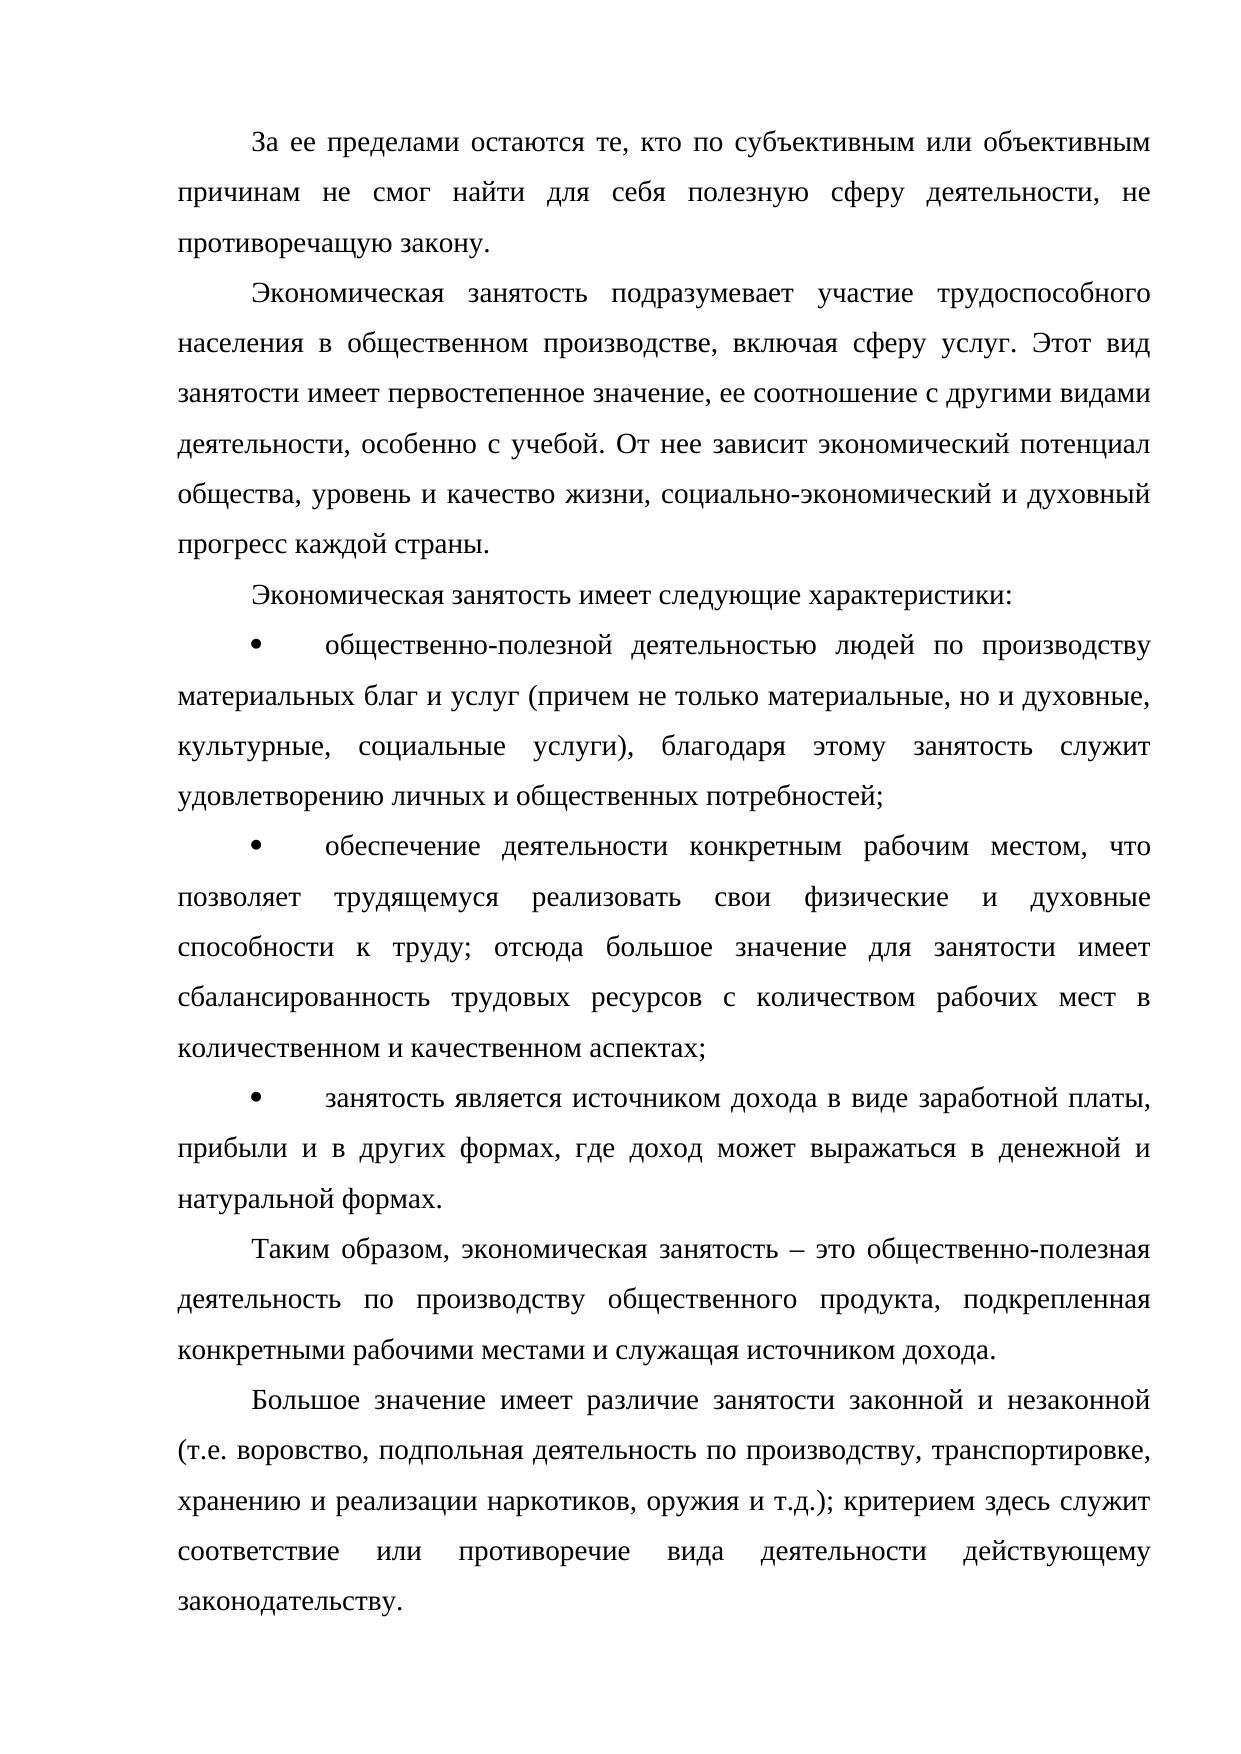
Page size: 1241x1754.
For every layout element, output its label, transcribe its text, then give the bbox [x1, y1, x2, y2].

list обеспечение деятельности конкретным рабочим местом, что позволяет трудящемуся реализовать свои физические и духовные способности к труду; отсюда большое значение для занятости имеет сбалансированность трудовых ресурсов с количеством рабочих мест в количественном и качественном аспектах; [177, 828, 1152, 1063]
list общественно-полезной деятельностью людей по производству материальных благ и услуг (причем не только материальные, но и духовные, культурные, социальные услуги), благодаря этому занятость служит удовлетворению личных и общественных потребностей; [177, 627, 1152, 812]
list Экономическая занятость подразумевает участие трудоспособного населения в общественном производстве, включая сферу услуг. Этот вид занятости имеет первостепенное значение, ее соотношение с другими видами деятельности, особенно с учебой. От нее зависит экономический потенциал общества, уровень и качество жизни, социально-экономический и духовный прогресс каждой страны. [177, 275, 1152, 560]
text Большое значение имеет различие занятости законной и незаконной (т.е. воровство, подпольная деятельность по производству, транспортировке, хранению и реализации наркотиков, оружия и т.д.); критерием здесь служит соответствие или противоречие вида деятельности действующему законодательству. [177, 1382, 1152, 1617]
list занятость является источником дохода в виде заработной платы, прибыли и в других формах, где доход может выражаться в денежной и натуральной формах. [177, 1080, 1152, 1214]
list Экономическая занятость имеет следующие характеристики: [177, 577, 1152, 610]
text За ее пределами остаются те, кто по субъективным или объективным причинам не смог найти для себя полезную сферу деятельности, не противоречащую закону. [177, 124, 1152, 258]
list Таким образом, экономическая занятость – это общественно-полезная деятельность по производству общественного продукта, подкрепленная конкретными рабочими местами и служащая источником дохода. [177, 1231, 1152, 1365]
